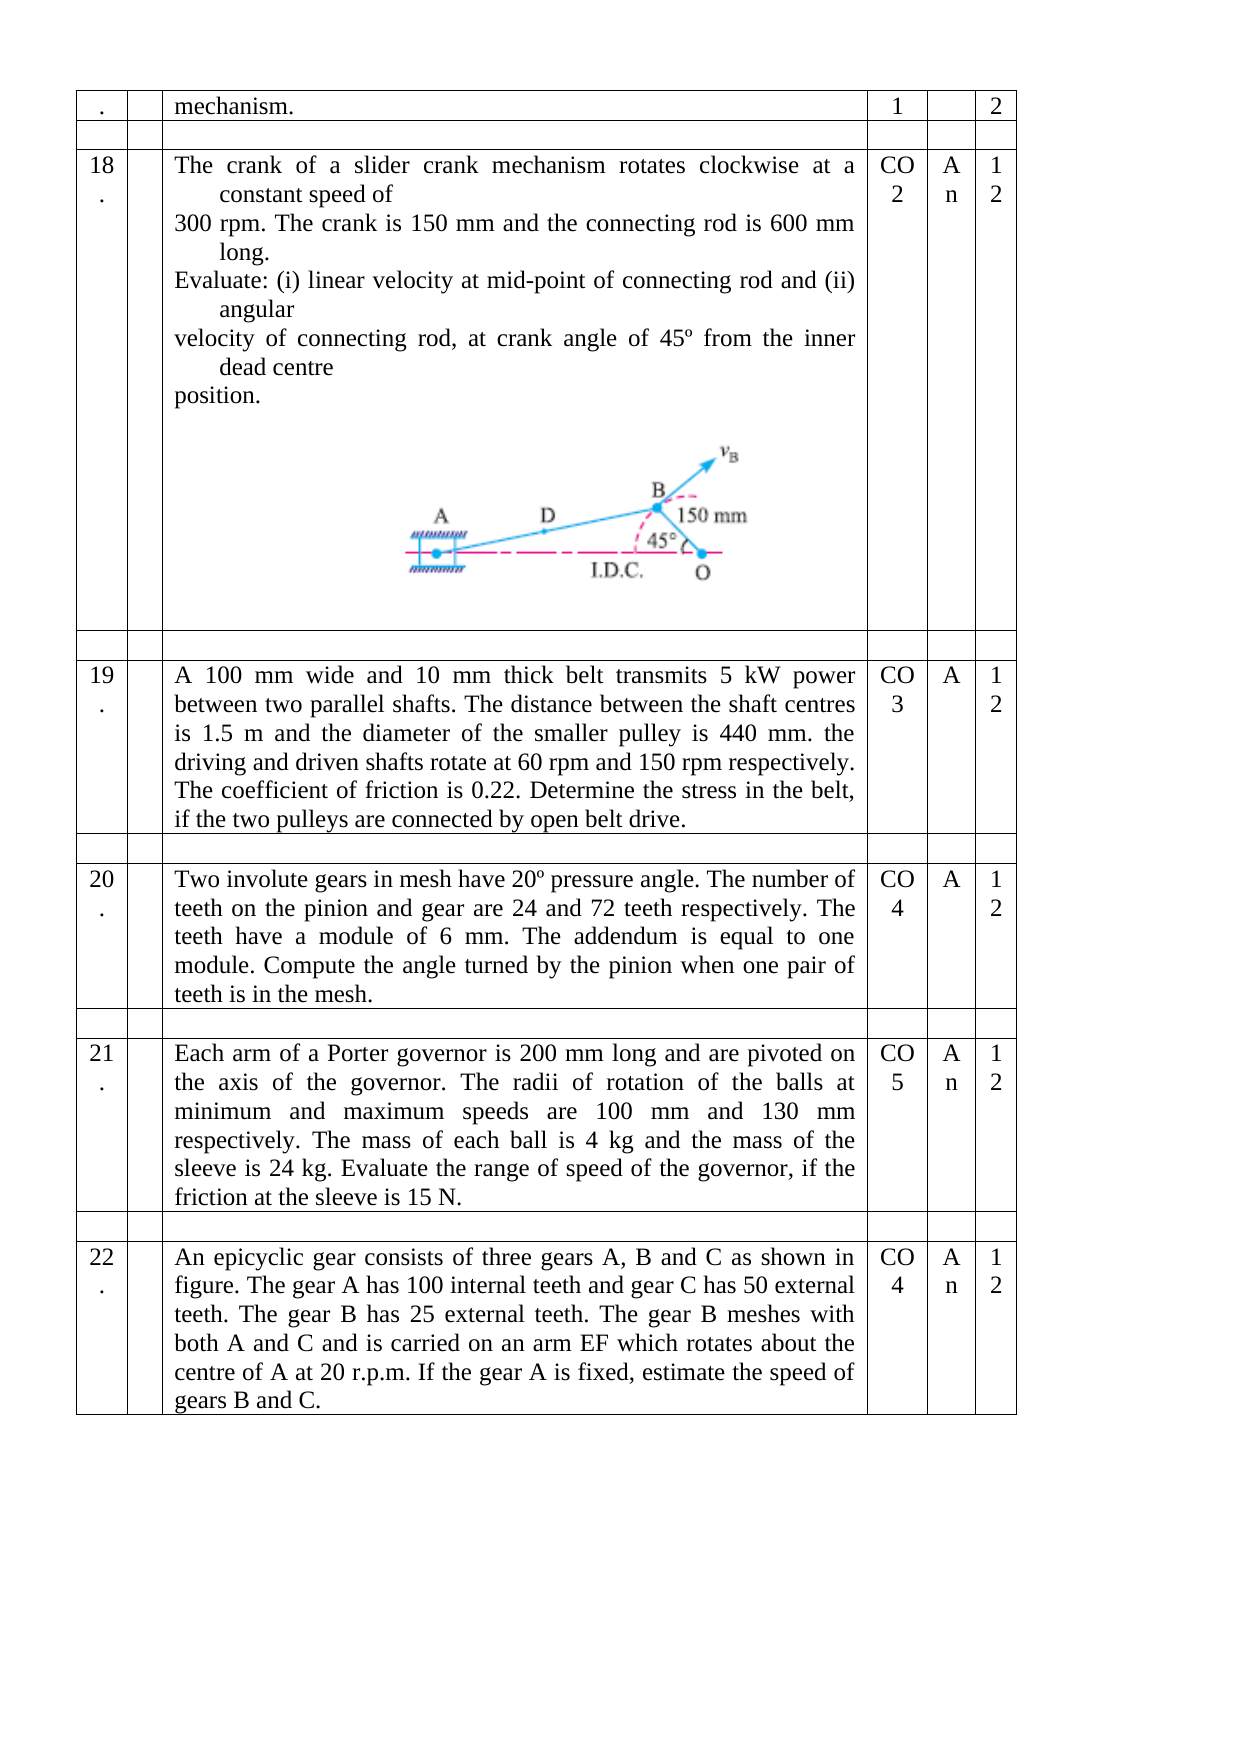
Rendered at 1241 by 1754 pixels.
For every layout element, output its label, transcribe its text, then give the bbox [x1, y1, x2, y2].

table_cell CO2 [868, 150, 927, 630]
table_cell [928, 631, 975, 659]
table_cell [976, 1212, 1016, 1241]
table_cell [976, 121, 1016, 149]
table_cell 12 [976, 661, 1016, 833]
table_cell [128, 121, 162, 149]
table_cell 21. [77, 1039, 127, 1211]
table_cell [163, 121, 867, 149]
table_cell [163, 1212, 867, 1241]
table_cell 12 [976, 1039, 1016, 1211]
table_cell 18. [77, 150, 127, 630]
table_cell [77, 121, 127, 149]
table_cell A 100 mm wide and 10 mm thick belt transmits 5 kW power between two parallel shafts. The distance between the shaft centres is 1.5 m and the diameter of the smaller pulley is 440 mm. the driving and driven shafts rotate at 60 rpm and 150 rpm respectively. The coefficient of friction is 0.22. Determine the stress in the belt, if the two pulleys are connected by open belt drive. [163, 661, 867, 833]
table_cell 12 [976, 864, 1016, 1008]
table_cell [976, 631, 1016, 659]
table_cell 12 [976, 91, 1016, 119]
table_cell A [928, 661, 975, 833]
table_cell [128, 1009, 162, 1037]
table_cell [128, 834, 162, 863]
table_cell [128, 631, 162, 659]
table_cell CO1 [868, 91, 927, 119]
table_cell [868, 1212, 927, 1241]
table_cell 20. [77, 864, 127, 1008]
table_cell An [928, 1039, 975, 1211]
table_cell [868, 1009, 927, 1037]
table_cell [163, 91, 867, 119]
table_cell 12 [976, 150, 1016, 630]
table_cell 17. [77, 91, 127, 119]
table_cell [868, 834, 927, 863]
table_cell [128, 661, 162, 833]
table_cell [163, 1009, 867, 1037]
table_cell [976, 1009, 1016, 1037]
table_cell An [928, 1242, 975, 1414]
table_cell [77, 1212, 127, 1241]
table_cell 22. [77, 1242, 127, 1414]
table_cell [928, 1212, 975, 1241]
table_cell A [928, 91, 975, 119]
table_cell [928, 1009, 975, 1037]
table_cell [868, 631, 927, 659]
table_cell [128, 150, 162, 630]
table_cell [77, 834, 127, 863]
table_cell CO5 [868, 1039, 927, 1211]
table_cell [77, 631, 127, 659]
picture [405, 409, 763, 601]
table_cell The crank of a slider crank mechanism rotates clockwise at a constant speed of 300 rpm. The crank is 150 mm and the connecting rod is 600 mm long. Evaluate: (i) linear velocity at mid-point of connecting rod and (ii) angular velocity of connecting rod, at crank angle of 45º from the inner dead centre position. [163, 150, 867, 630]
table_cell 19. [77, 661, 127, 833]
table_cell An [928, 150, 975, 630]
table_cell [976, 834, 1016, 863]
table_cell [128, 1212, 162, 1241]
table_cell [128, 1039, 162, 1211]
table_cell [77, 1009, 127, 1037]
table_cell A [928, 864, 975, 1008]
table_cell CO4 [868, 1242, 927, 1414]
table_cell [163, 834, 867, 863]
table_cell Each arm of a Porter governor is 200 mm long and are pivoted on the axis of the governor. The radii of rotation of the balls at minimum and maximum speeds are 100 mm and 130 mm respectively. The mass of each ball is 4 kg and the mass of the sleeve is 24 kg. Evaluate the range of speed of the governor, if the friction at the sleeve is 15 N. [163, 1039, 867, 1211]
table_cell 12 [976, 1242, 1016, 1414]
table_cell Two involute gears in mesh have 20º pressure angle. The number of teeth on the pinion and gear are 24 and 72 teeth respectively. The teeth have a module of 6 mm. The addendum is equal to one module. Compute the angle turned by the pinion when one pair of teeth is in the mesh. [163, 864, 867, 1008]
table_cell [128, 1242, 162, 1414]
table_cell [928, 121, 975, 149]
table_cell [163, 631, 867, 659]
table_cell CO4 [868, 864, 927, 1008]
table_cell [928, 834, 975, 863]
table_cell [128, 864, 162, 1008]
table_cell [128, 91, 162, 119]
table_cell [868, 121, 927, 149]
table_cell CO3 [868, 661, 927, 833]
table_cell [163, 1242, 867, 1414]
